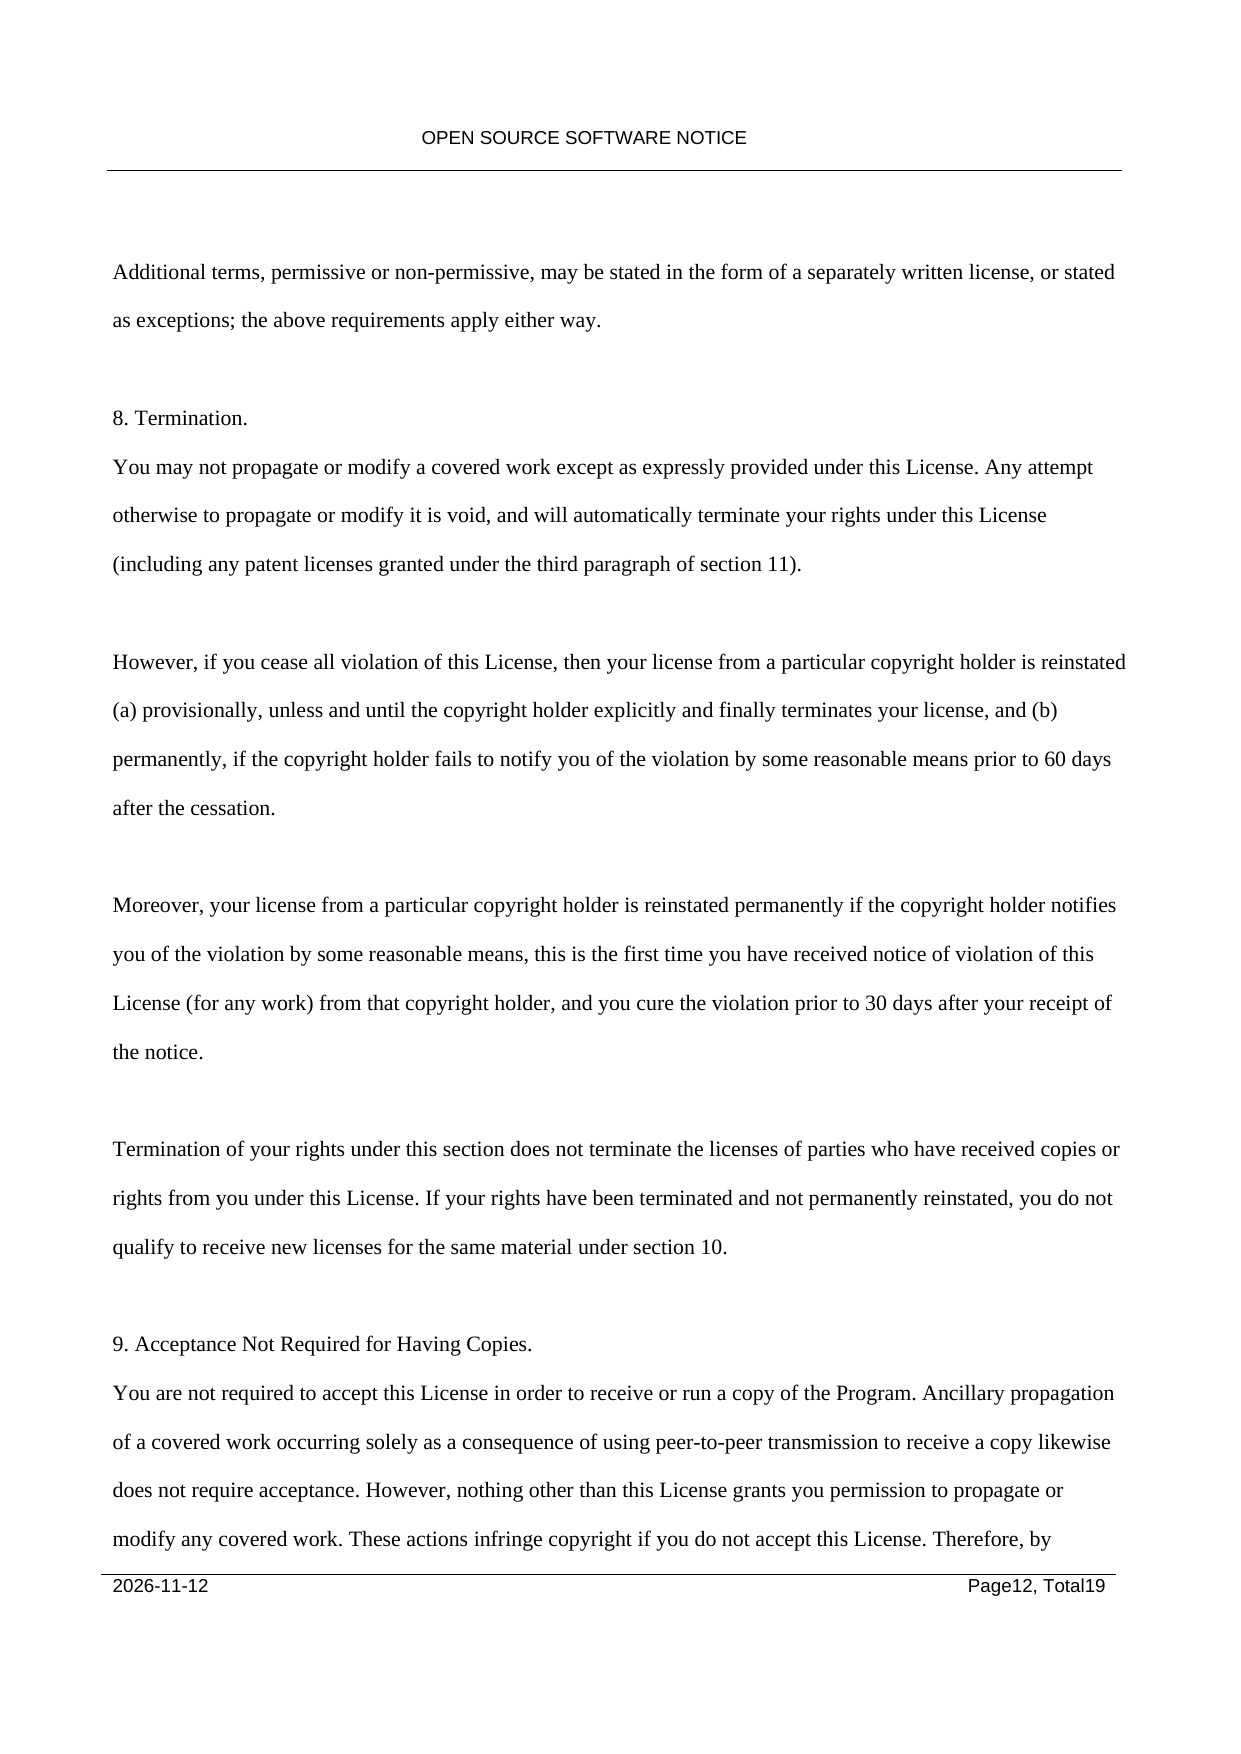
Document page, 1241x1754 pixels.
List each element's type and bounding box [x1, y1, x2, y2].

text [112, 206, 1128, 1555]
